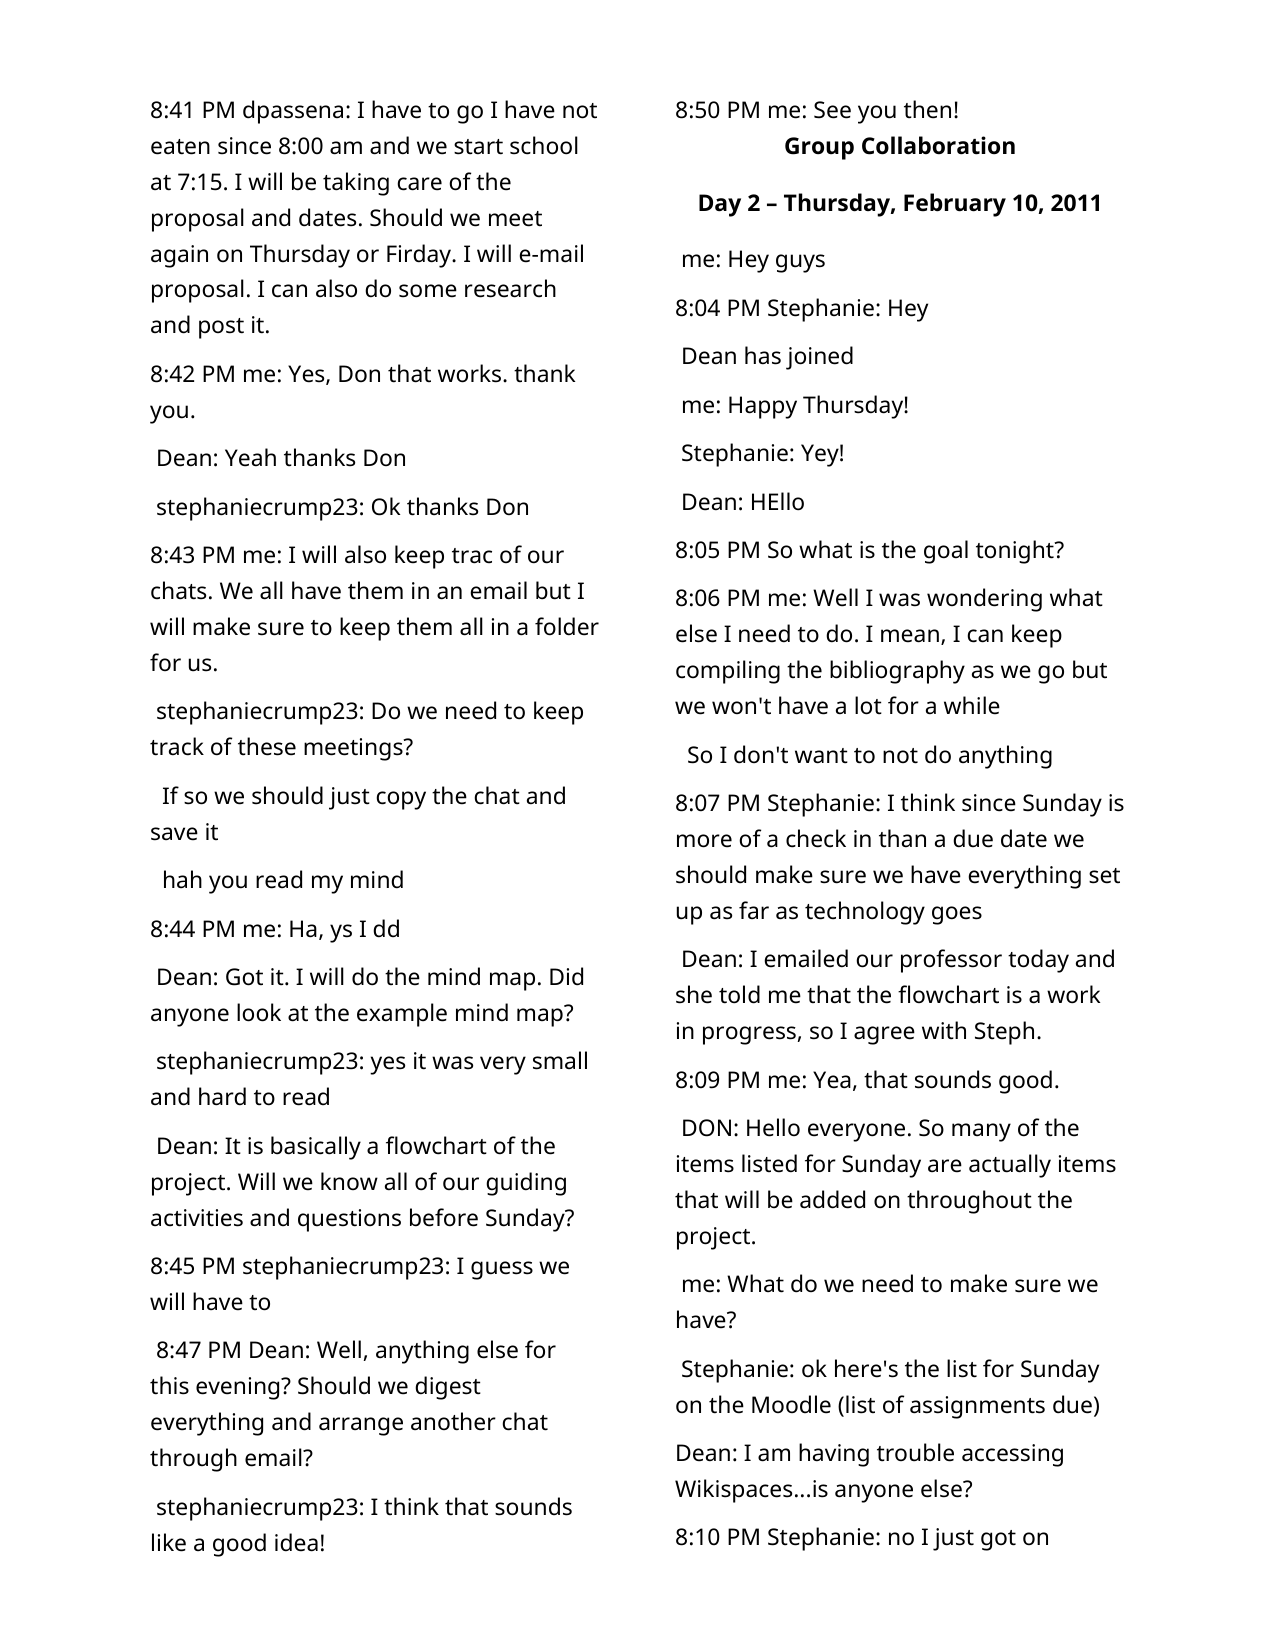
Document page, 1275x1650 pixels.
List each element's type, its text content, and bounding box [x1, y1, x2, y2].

text stephaniecrump23: I think that sounds like a good idea! [150, 1491, 600, 1558]
text 8:07 PM Stephanie: I think since Sunday is more of a check in than a due date we should make sure we have everything set up as far as technology goes [675, 787, 1125, 926]
text If so we should just copy the chat and save it [150, 780, 600, 847]
text 8:50 PM me: See you then! [675, 94, 1125, 125]
text 8:04 PM Stephanie: Hey [675, 292, 1125, 323]
text 8:45 PM stephaniecrump23: I guess we will have to [150, 1250, 600, 1317]
text Dean: Got it. I will do the mind map. Did anyone look at the example mind map? [150, 961, 600, 1028]
text 8:10 PM Stephanie: no I just got on [675, 1521, 1125, 1553]
text 8:44 PM me: Ha, ys I dd [150, 912, 600, 944]
text Dean: It is basically a flowchart of the project. Will we know all of our guiding activities and questions before Sunday? [150, 1130, 600, 1233]
text me: Hey guys [675, 243, 1125, 274]
text 8:47 PM Dean: Well, anything else for this evening? Should we digest everything and arrange another chat through email? [150, 1334, 600, 1473]
text stephaniecrump23: Ok thanks Don [150, 491, 600, 522]
text 8:42 PM me: Yes, Don that works. thank you. [150, 358, 600, 425]
text 8:43 PM me: I will also keep trac of our chats. We all have them in an email but I will make sure to keep them all in a folder for us. [150, 539, 600, 678]
text me: What do we need to make sure we have? [675, 1268, 1125, 1335]
text Dean: Yeah thanks Don [150, 442, 600, 473]
text 8:05 PM So what is the goal tonight? [675, 534, 1125, 565]
text 8:41 PM dpassena: I have to go I have not eaten since 8:00 am and we start school at 7:15. I will be taking care of the proposal and dates. Should we meet again on Thursday or Firday. I will e-mail proposal. I can also do some research and post it. [150, 94, 600, 341]
text stephaniecrump23: Do we need to keep track of these meetings? [150, 695, 600, 762]
text DON: Hello everyone. So many of the items listed for Sunday are actually items that will be added on throughout the project. [675, 1112, 1125, 1251]
text me: Happy Thursday! [675, 388, 1125, 420]
text Stephanie: Yey! [675, 437, 1125, 468]
text Group Collaboration [675, 130, 1125, 161]
text Dean: I emailed our professor today and she told me that the flowchart is a work in progress, so I agree with Steph. [675, 943, 1125, 1046]
text Dean: I am having trouble accessing Wikispaces...is anyone else? [675, 1437, 1125, 1504]
text hah you read my mind [150, 864, 600, 895]
text Stephanie: ok here's the list for Sunday on the Moodle (list of assignments due) [675, 1353, 1125, 1420]
text So I don't want to not do anything [675, 738, 1125, 770]
text Day 2 – Thursday, February 10, 2011 [675, 186, 1125, 218]
text 8:09 PM me: Yea, that sounds good. [675, 1063, 1125, 1095]
text Dean has joined [675, 340, 1125, 371]
text Dean: HEllo [675, 485, 1125, 517]
text 8:06 PM me: Well I was wondering what else I need to do. I mean, I can keep compiling the bibliography as we go but we won't have a lot for a while [675, 582, 1125, 721]
text stephaniecrump23: yes it was very small and hard to read [150, 1045, 600, 1112]
